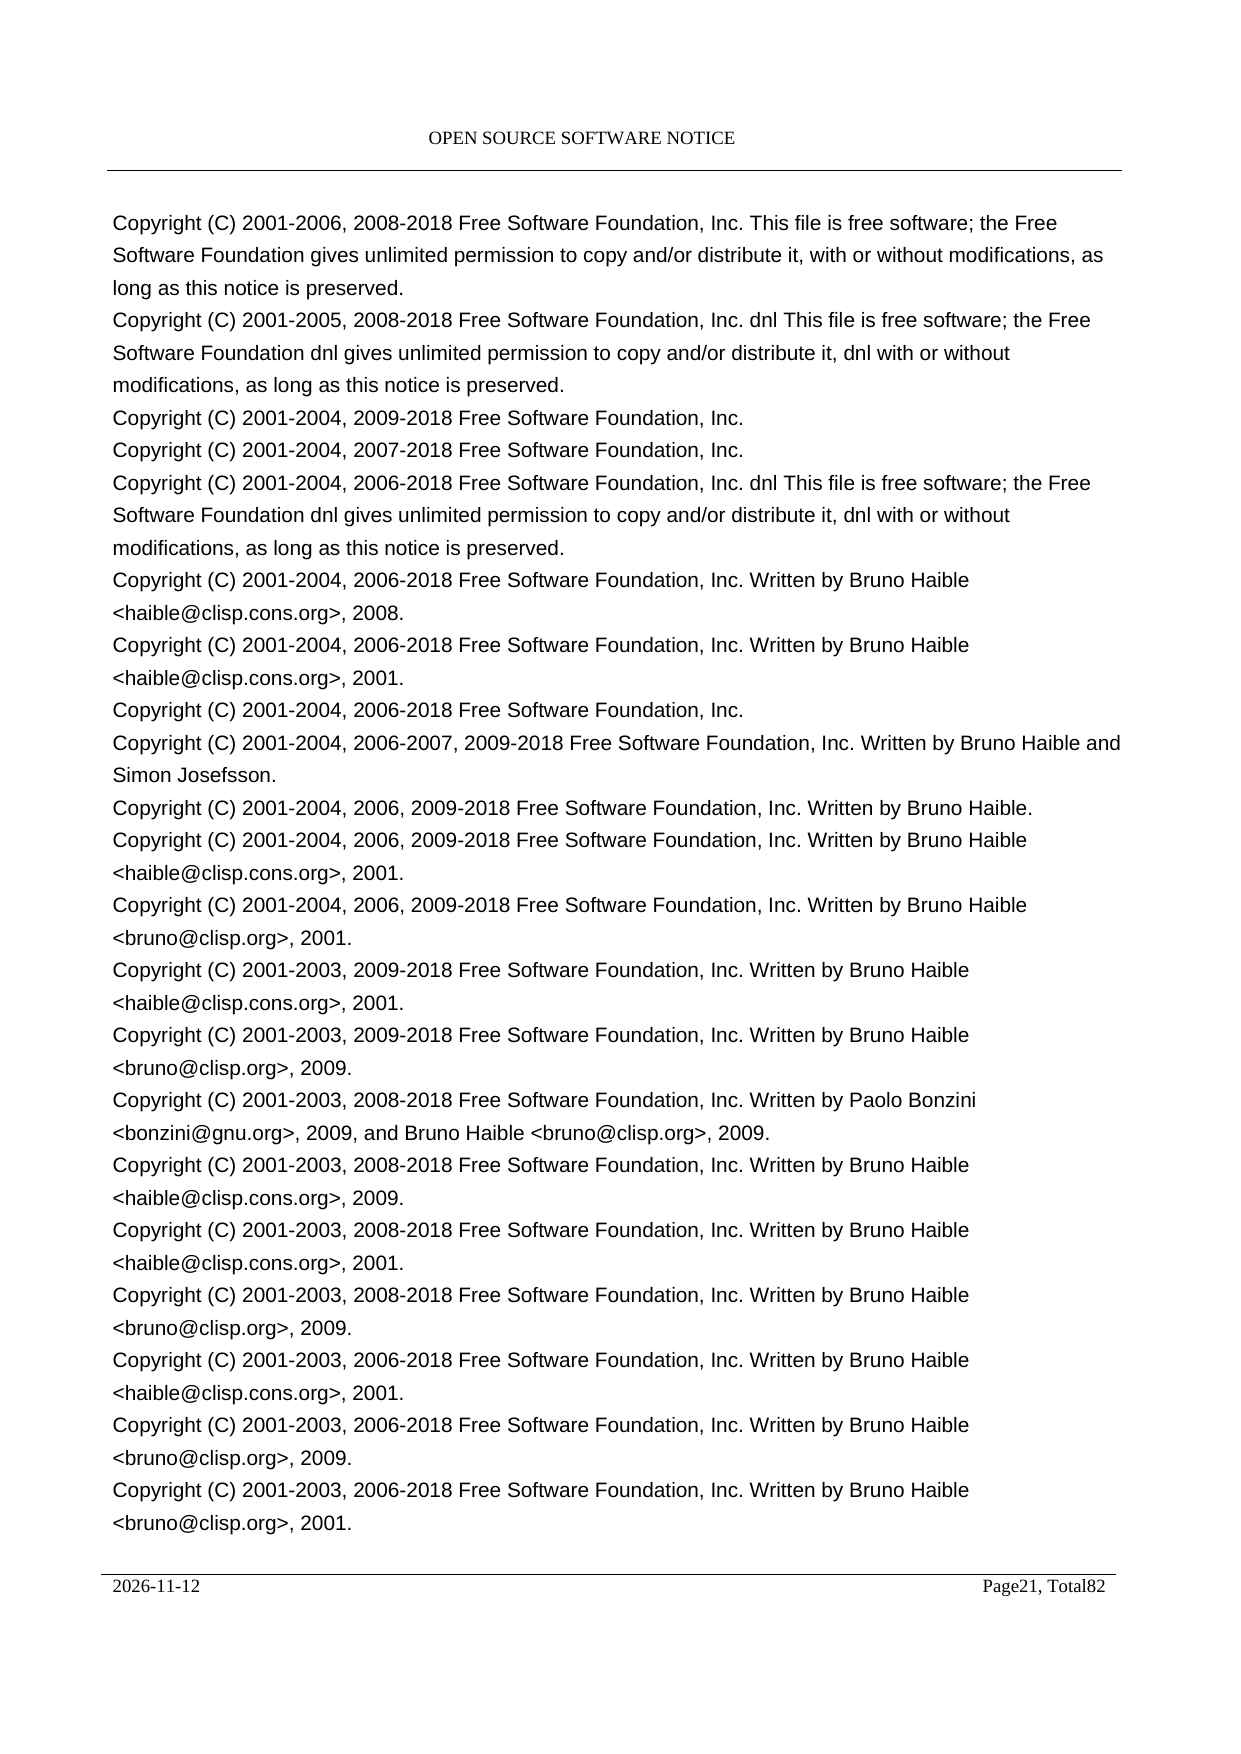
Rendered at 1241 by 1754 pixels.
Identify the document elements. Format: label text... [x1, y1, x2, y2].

text Copyright (C) 2001-2003, 2008-2018 Free Software Foundation, Inc. Written by Paolo Bonzini <bonzini@gnu.org>, 2009, and Bruno Haible <bruno@clisp.org>, 2009. [112, 1084, 1128, 1149]
text Copyright (C) 2001-2003, 2009-2018 Free Software Foundation, Inc. Written by Bruno Haible <bruno@clisp.org>, 2009. [112, 1019, 1128, 1084]
text Copyright (C) 2001-2004, 2007-2018 Free Software Foundation, Inc. [112, 434, 1128, 466]
text Copyright (C) 2001-2003, 2006-2018 Free Software Foundation, Inc. Written by Bruno Haible <bruno@clisp.org>, 2009. [112, 1409, 1128, 1474]
text Copyright (C) 2001-2005, 2008-2018 Free Software Foundation, Inc. dnl This file is free software; the Free Software Foundation dnl gives unlimited permission to copy and/or distribute it, dnl with or without modifications, as long as this notice is preserved. [112, 304, 1128, 401]
text Copyright (C) 2001-2003, 2008-2018 Free Software Foundation, Inc. Written by Bruno Haible <haible@clisp.cons.org>, 2001. [112, 1214, 1128, 1279]
text Copyright (C) 2001-2004, 2006-2018 Free Software Foundation, Inc. [112, 694, 1128, 726]
text Copyright (C) 2001-2004, 2006, 2009-2018 Free Software Foundation, Inc. Written by Bruno Haible <bruno@clisp.org>, 2001. [112, 889, 1128, 954]
text Copyright (C) 2001-2004, 2006-2018 Free Software Foundation, Inc. dnl This file is free software; the Free Software Foundation dnl gives unlimited permission to copy and/or distribute it, dnl with or without modifications, as long as this notice is preserved. [112, 466, 1128, 564]
text Copyright (C) 2001-2004, 2006-2018 Free Software Foundation, Inc. Written by Bruno Haible <haible@clisp.cons.org>, 2008. [112, 564, 1128, 629]
text Copyright (C) 2001-2003, 2006-2018 Free Software Foundation, Inc. Written by Bruno Haible <haible@clisp.cons.org>, 2001. [112, 1344, 1128, 1409]
text Copyright (C) 2001-2003, 2008-2018 Free Software Foundation, Inc. Written by Bruno Haible <bruno@clisp.org>, 2009. [112, 1279, 1128, 1344]
text Copyright (C) 2001-2004, 2006, 2009-2018 Free Software Foundation, Inc. Written by Bruno Haible <haible@clisp.cons.org>, 2001. [112, 824, 1128, 889]
text Copyright (C) 2001-2004, 2009-2018 Free Software Foundation, Inc. [112, 401, 1128, 434]
text Copyright (C) 2001-2003, 2009-2018 Free Software Foundation, Inc. Written by Bruno Haible <haible@clisp.cons.org>, 2001. [112, 954, 1128, 1019]
text Copyright (C) 2001-2004, 2006-2007, 2009-2018 Free Software Foundation, Inc. Written by Bruno Haible and Simon Josefsson. [112, 726, 1128, 791]
text Copyright (C) 2001-2003, 2008-2018 Free Software Foundation, Inc. Written by Bruno Haible <haible@clisp.cons.org>, 2009. [112, 1149, 1128, 1214]
text Copyright (C) 2001-2006, 2008-2018 Free Software Foundation, Inc. This file is free software; the Free Software Foundation gives unlimited permission to copy and/or distribute it, with or without modifications, as long as this notice is preserved. [112, 206, 1128, 304]
text Copyright (C) 2001-2003, 2006-2018 Free Software Foundation, Inc. Written by Bruno Haible <bruno@clisp.org>, 2001. [112, 1474, 1128, 1539]
text Copyright (C) 2001-2004, 2006, 2009-2018 Free Software Foundation, Inc. Written by Bruno Haible. [112, 791, 1128, 824]
text Copyright (C) 2001-2004, 2006-2018 Free Software Foundation, Inc. Written by Bruno Haible <haible@clisp.cons.org>, 2001. [112, 629, 1128, 694]
